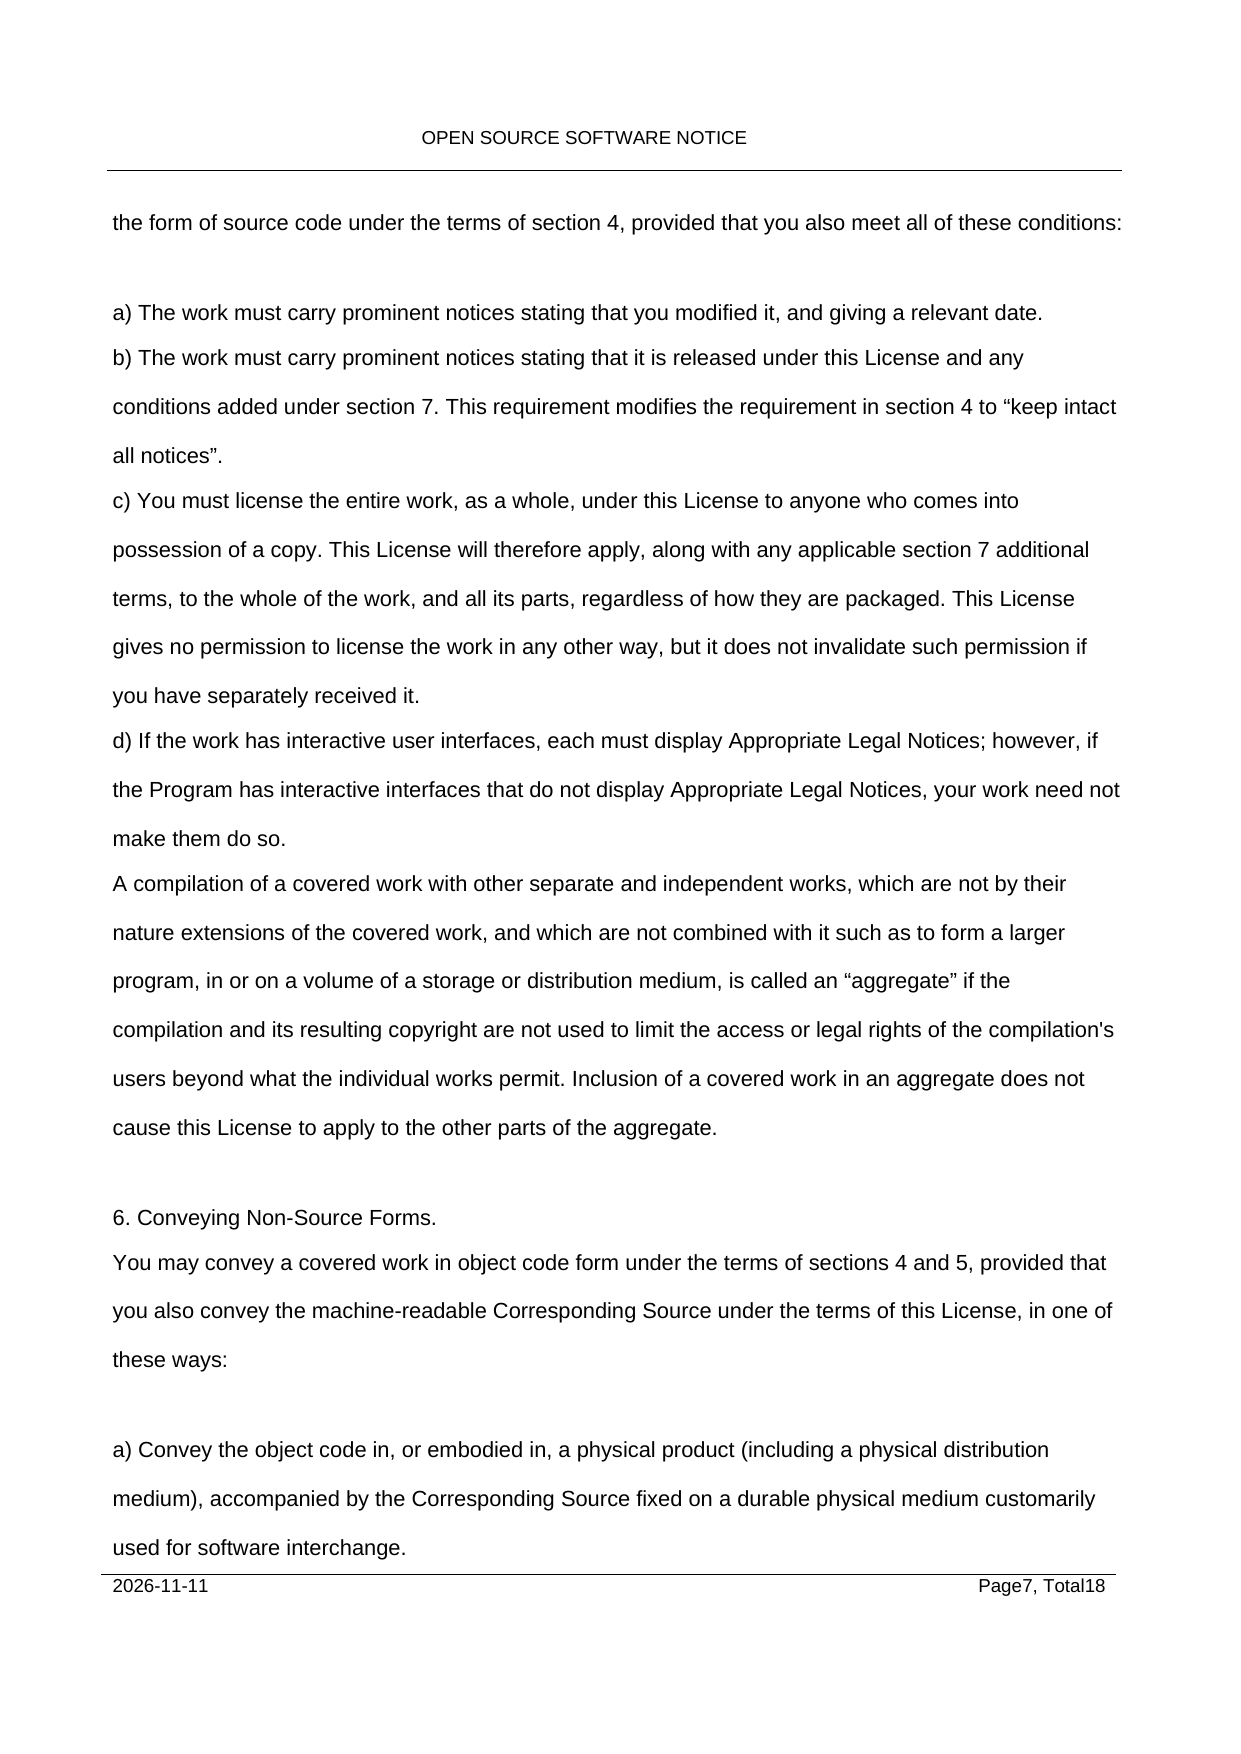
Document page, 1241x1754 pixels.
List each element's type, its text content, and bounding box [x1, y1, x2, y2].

text A compilation of a covered work with other separate and independent works, which are not by their nature extensions of the covered work, and which are not combined with it such as to form a larger program, in or on a volume of a storage or distribution medium, is called an “aggregate” if the compilation and its resulting copyright are not used to limit the access or legal rights of the compilation's users beyond what the individual works permit. Inclusion of a covered work in an aggregate does not cause this License to apply to the other parts of the aggregate. [112, 867, 1128, 1143]
text You may convey a covered work in object code form under the terms of sections 4 and 5, provided that you also convey the machine-readable Corresponding Source under the terms of this License, in one of these ways: [112, 1246, 1128, 1376]
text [112, 206, 1128, 239]
text 6. Conveying Non-Source Forms. [112, 1201, 1128, 1233]
text a) Convey the object code in, or embodied in, a physical product (including a physical distribution medium), accompanied by the Corresponding Source fixed on a durable physical medium customarily used for software interchange. [112, 1434, 1128, 1564]
text a) The work must carry prominent notices stating that you modified it, and giving a relevant date. [112, 297, 1128, 329]
text b) The work must carry prominent notices stating that it is released under this License and any conditions added under section 7. This requirement modifies the requirement in section 4 to “keep intact all notices”. [112, 342, 1128, 472]
text d) If the work has interactive user interfaces, each must display Appropriate Legal Notices; however, if the Program has interactive interfaces that do not display Appropriate Legal Notices, your work need not make them do so. [112, 724, 1128, 854]
text c) You must license the entire work, as a whole, under this License to anyone who comes into possession of a copy. This License will therefore apply, along with any applicable section 7 additional terms, to the whole of the work, and all its parts, regardless of how they are packaged. This License gives no permission to license the work in any other way, but it does not invalidate such permission if you have separately received it. [112, 484, 1128, 712]
